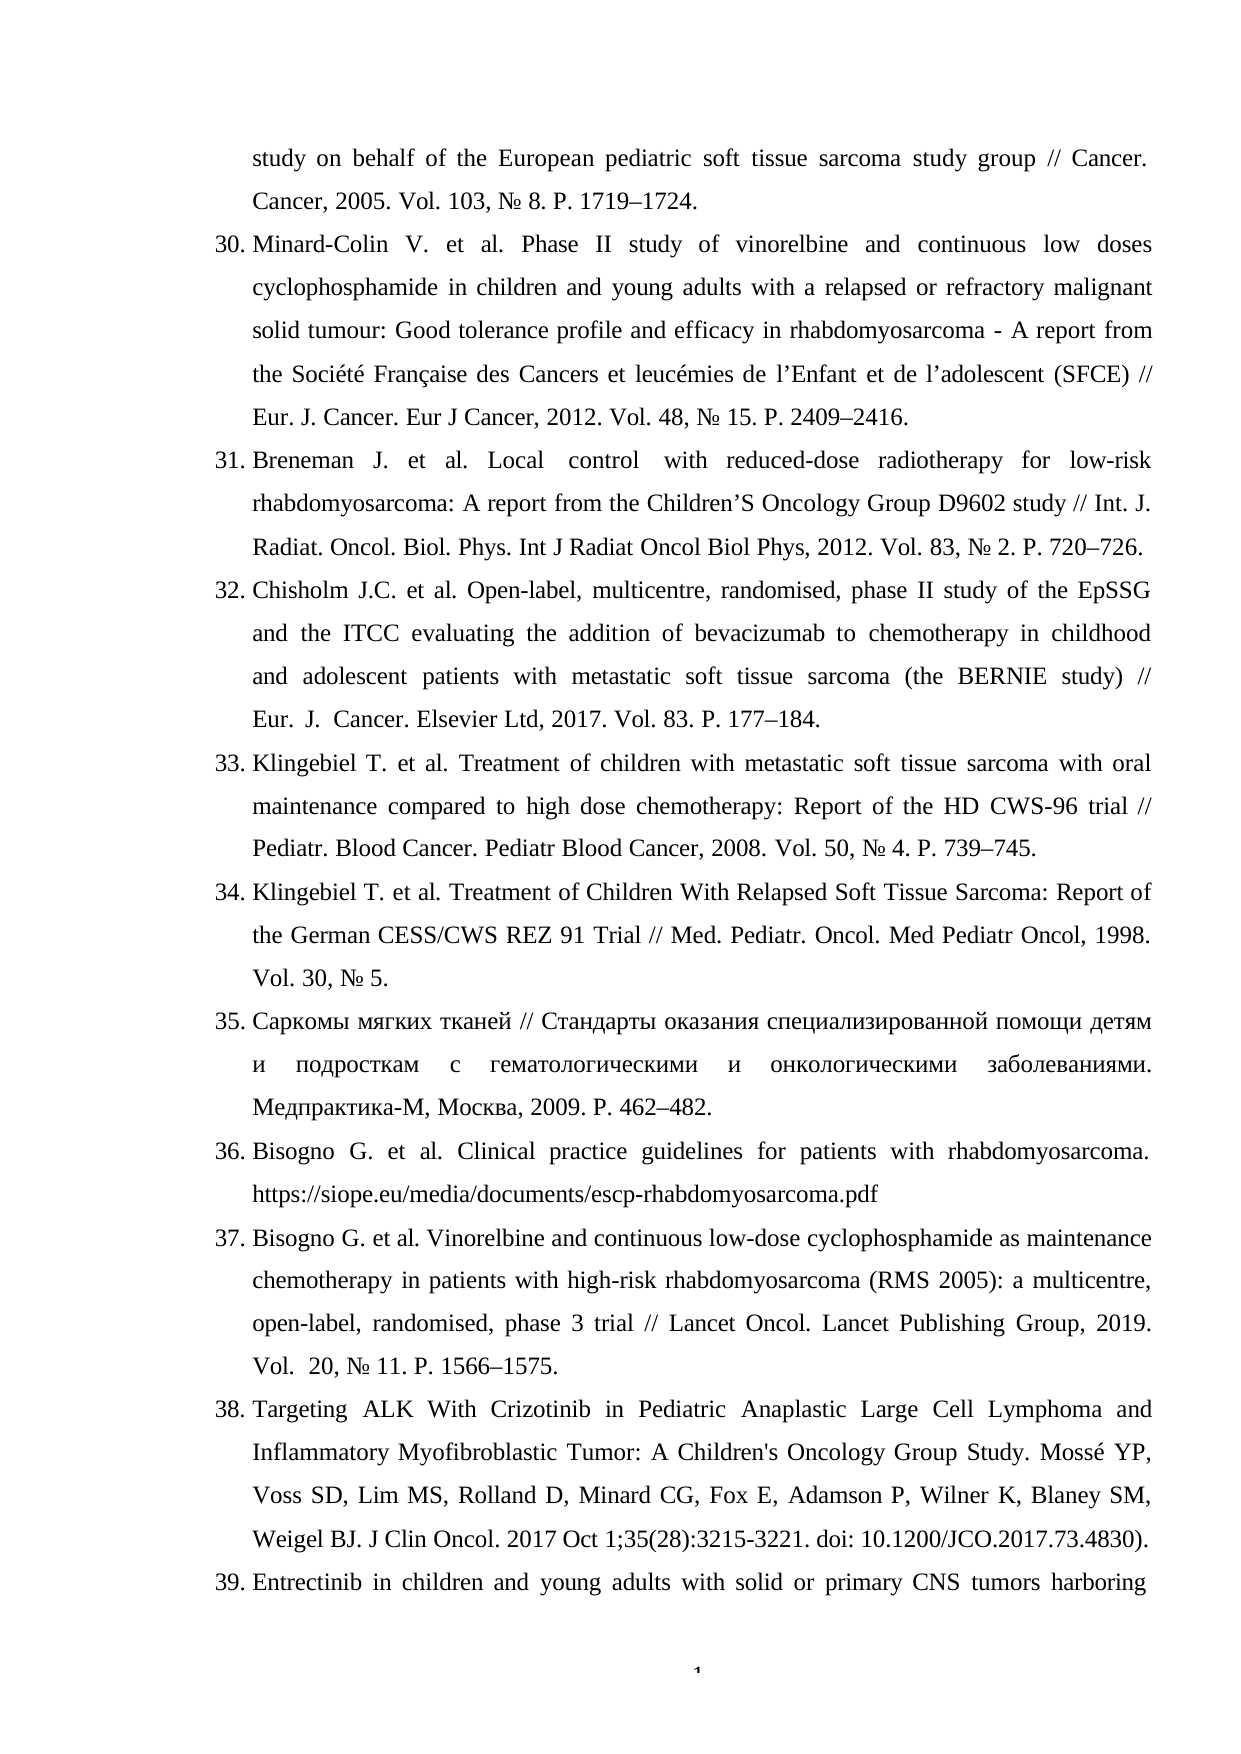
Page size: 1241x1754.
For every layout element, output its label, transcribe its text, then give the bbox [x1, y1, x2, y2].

list Targeting ALK With Crizotinib in Pediatric Anaplastic Large Cell Lymphoma and Inflammatory Myofibroblastic Tumor: A Children's Oncology Group Study. Mossé YP, Voss SD, Lim MS, Rolland D, Minard CG, Fox E, Adamson P, Wilner K, Blaney SM, Weigel BJ. J Clin Oncol. 2017 Oct 1;35(28):3215-3221. doi: 10.1200/JCO.2017.73.4830). [214, 1394, 1152, 1552]
list Саркомы мягких тканей // Стандарты оказания специализированной помощи детям и подросткам с гематологическими и онкологическими заболеваниями. Медпрактика-М, Москва, 2009. P. 462–482. [214, 1006, 1152, 1121]
list Entrectinib in children and young adults with solid or primary CNS tumors harboring [214, 1567, 1163, 1596]
list Bisogno G. et al. Clinical practice guidelines for patients with rhabdomyosarcoma. https://siope.eu/media/documents/escp-rhabdomyosarcoma.pdf [214, 1136, 1150, 1207]
list Chisholm J.C. et al. Open-label, multicentre, randomised, phase II study of the EpSSG and the ITCC evaluating the addition of bevacizumab to chemotherapy in childhood and adolescent patients with metastatic soft tissue sarcoma (the BERNIE study) // Eur. J. Cancer. Elsevier Ltd, 2017. Vol. 83. P. 177–184. [214, 575, 1152, 733]
list Klingebiel T. et al. Treatment of children with metastatic soft tissue sarcoma with oral maintenance compared to high dose chemotherapy: Report of the HD CWS-96 trial // Pediatr. Blood Cancer. Pediatr Blood Cancer, 2008. Vol. 50, № 4. P. 739–745. [214, 748, 1152, 862]
list Bisogno G. et al. Vinorelbine and continuous low-dose cyclophosphamide as maintenance chemotherapy in patients with high-risk rhabdomyosarcoma (RMS 2005): a multicentre, open-label, randomised, phase 3 trial // Lancet Oncol. Lancet Publishing Group, 2019. Vol. 20, № 11. P. 1566–1575. [214, 1223, 1152, 1380]
list Breneman J. et al. Local control with reduced-dose radiotherapy for low-risk rhabdomyosarcoma: A report from the Children’S Oncology Group D9602 study // Int. J. Radiat. Oncol. Biol. Phys. Int J Radiat Oncol Biol Phys, 2012. Vol. 83, № 2. P. 720–726. [214, 445, 1152, 560]
list Minard-Colin V. et al. Phase II study of vinorelbine and continuous low doses cyclophosphamide in children and young adults with a relapsed or refractory malignant solid tumour: Good tolerance profile and efficacy in rhabdomyosarcoma - A report from the Société Française des Cancers et leucémies de l’Enfant et de l’adolescent (SFCE) // Eur. J. Cancer. Eur J Cancer, 2012. Vol. 48, № 15. P. 2409–2416. [214, 229, 1153, 431]
list Klingebiel T. et al. Treatment of Children With Relapsed Soft Tissue Sarcoma: Report of the German CESS/CWS REZ 91 Trial // Med. Pediatr. Oncol. Med Pediatr Oncol, 1998. Vol. 30, № 5. [214, 877, 1151, 992]
text study on behalf of the European pediatric soft tissue sarcoma study group // Cancer. Cancer, 2005. Vol. 103, № 8. P. 1719–1724. [252, 143, 1151, 215]
